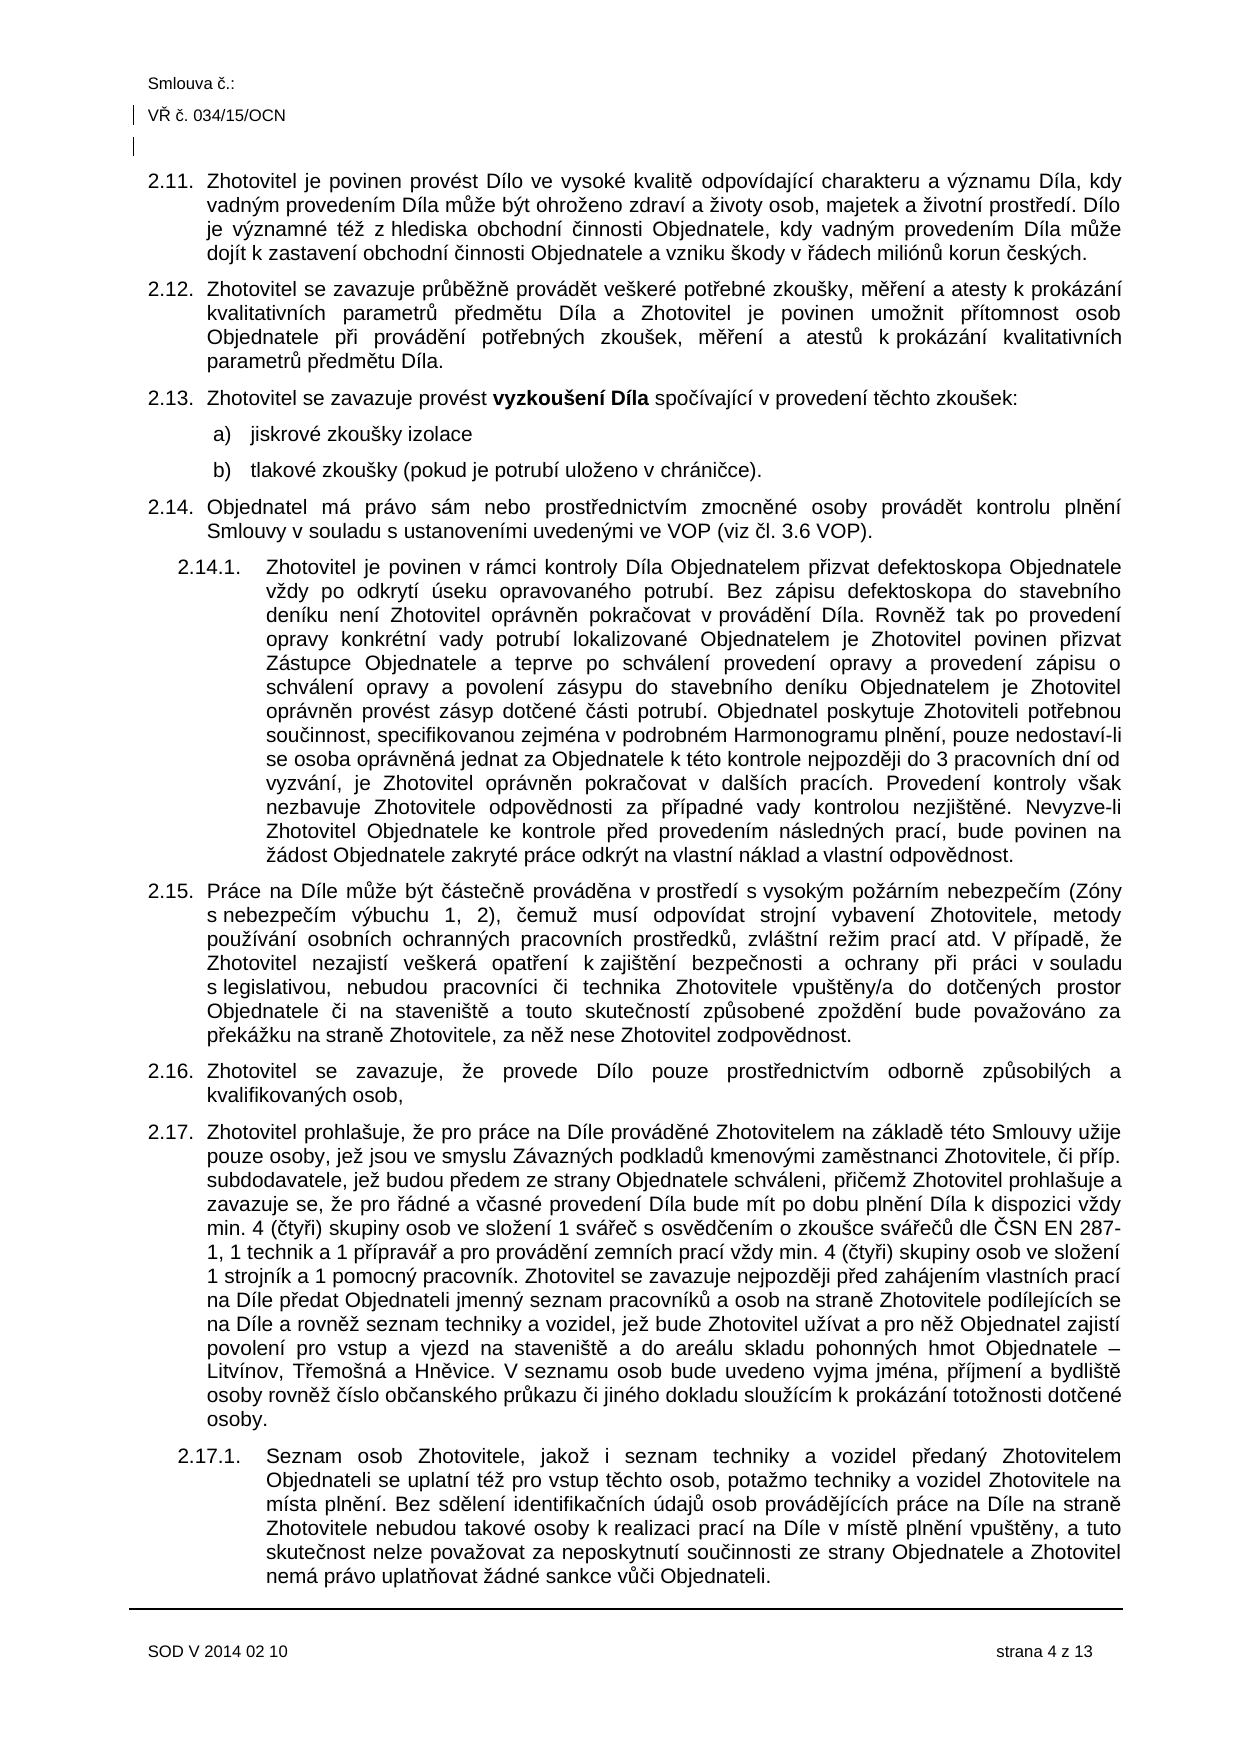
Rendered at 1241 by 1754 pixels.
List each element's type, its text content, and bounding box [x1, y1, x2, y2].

text Zhotovitel prohlašuje, že pro práce na Díle prováděné Zhotovitelem na základě této Smlouvy užije pouze osoby, jež jsou ve smyslu Závazných podkladů kmenovými zaměstnanci Zhotovitele, či příp. subdodavatele, jež budou předem ze strany Objednatele schváleni, přičemž Zhotovitel prohlašuje a zavazuje se, že pro řádné a včasné provedení Díla bude mít po dobu plnění Díla k dispozici vždy min. 4 (čtyři) skupiny osob ve složení 1 svářeč s osvědčením o zkoušce svářečů dle ČSN EN 287-1, 1 technik a 1 přípravář a pro provádění zemních prací vždy min. 4 (čtyři) skupiny osob ve složení 1 strojník a 1 pomocný pracovník. Zhotovitel se zavazuje nejpozději před zahájením vlastních prací na Díle předat Objednateli jmenný seznam pracovníků a osob na straně Zhotovitele podílejících se na Díle a rovněž seznam techniky a vozidel, jež bude Zhotovitel užívat a pro něž Objednatel zajistí povolení pro vstup a vjezd na staveniště a do areálu skladu pohonných hmot Objednatele – Litvínov, Třemošná a Hněvice. V seznamu osob bude uvedeno vyjma jména, příjmení a bydliště osoby rovněž číslo občanského průkazu či jiného dokladu sloužícím k prokázání totožnosti dotčené osoby. [148, 1120, 1122, 1431]
list tlakové zkoušky (pokud je potrubí uloženo v chráničce). [213, 458, 1122, 482]
text Zhotovitel se zavazuje průběžně provádět veškeré potřebné zkoušky, měření a atesty k prokázání kvalitativních parametrů předmětu Díla a Zhotovitel je povinen umožnit přítomnost osob Objednatele při provádění potřebných zkoušek, měření a atestů k prokázání kvalitativních parametrů předmětu Díla. [148, 277, 1122, 373]
text Seznam osob Zhotovitele, jakož i seznam techniky a vozidel předaný Zhotovitelem Objednateli se uplatní též pro vstup těchto osob, potažmo techniky a vozidel Zhotovitele na místa plnění. Bez sdělení identifikačních údajů osob provádějících práce na Díle na straně Zhotovitele nebudou takové osoby k realizaci prací na Díle v místě plnění vpuštěny, a tuto skutečnost nelze považovat za neposkytnutí součinnosti ze strany Objednatele a Zhotovitel nemá právo uplatňovat žádné sankce vůči Objednateli. [177, 1444, 1122, 1587]
list jiskrové zkoušky izolace [213, 422, 1122, 446]
text Práce na Díle může být částečně prováděna v prostředí s vysokým požárním nebezpečím (Zóny s nebezpečím výbuchu 1, 2), čemuž musí odpovídat strojní vybavení Zhotovitele, metody používání osobních ochranných pracovních prostředků, zvláštní režim prací atd. V případě, že Zhotovitel nezajistí veškerá opatření k zajištění bezpečnosti a ochrany při práci v souladu s legislativou, nebudou pracovníci či technika Zhotovitele vpuštěny/a do dotčených prostor Objednatele či na staveniště a touto skutečností způsobené zpoždění bude považováno za překážku na straně Zhotovitele, za něž nese Zhotovitel zodpovědnost. [148, 879, 1122, 1047]
text Objednatel má právo sám nebo prostřednictvím zmocněné osoby provádět kontrolu plnění Smlouvy v souladu s ustanoveními uvedenými ve VOP (viz čl. 3.6 VOP). [148, 495, 1122, 543]
text Zhotovitel se zavazuje provést vyzkoušení Díla spočívající v provedení těchto zkoušek: [148, 385, 1122, 409]
text Zhotovitel se zavazuje, že provede Dílo pouze prostřednictvím odborně způsobilých a kvalifikovaných osob, [148, 1059, 1122, 1107]
text Zhotovitel je povinen provést Dílo ve vysoké kvalitě odpovídající charakteru a významu Díla, kdy vadným provedením Díla může být ohroženo zdraví a životy osob, majetek a životní prostředí. Dílo je významné též z hlediska obchodní činnosti Objednatele, kdy vadným provedením Díla může dojít k zastavení obchodní činnosti Objednatele a vzniku škody v řádech miliónů korun českých. [148, 169, 1122, 264]
text Zhotovitel je povinen v rámci kontroly Díla Objednatelem přizvat defektoskopa Objednatele vždy po odkrytí úseku opravovaného potrubí. Bez zápisu defektoskopa do stavebního deníku není Zhotovitel oprávněn pokračovat v provádění Díla. Rovněž tak po provedení opravy konkrétní vady potrubí lokalizované Objednatelem je Zhotovitel povinen přizvat Zástupce Objednatele a teprve po schválení provedení opravy a provedení zápisu o schválení opravy a povolení zásypu do stavebního deníku Objednatelem je Zhotovitel oprávněn provést zásyp dotčené části potrubí. Objednatel poskytuje Zhotoviteli potřebnou součinnost, specifikovanou zejména v podrobném Harmonogramu plnění, pouze nedostaví-li se osoba oprávněná jednat za Objednatele k této kontrole nejpozději do 3 pracovních dní od vyzvání, je Zhotovitel oprávněn pokračovat v dalších pracích. Provedení kontroly však nezbavuje Zhotovitele odpovědnosti za případné vady kontrolou nezjištěné. Nevyzve-li Zhotovitel Objednatele ke kontrole před provedením následných prací, bude povinen na žádost Objednatele zakryté práce odkrýt na vlastní náklad a vlastní odpovědnost. [177, 555, 1122, 867]
